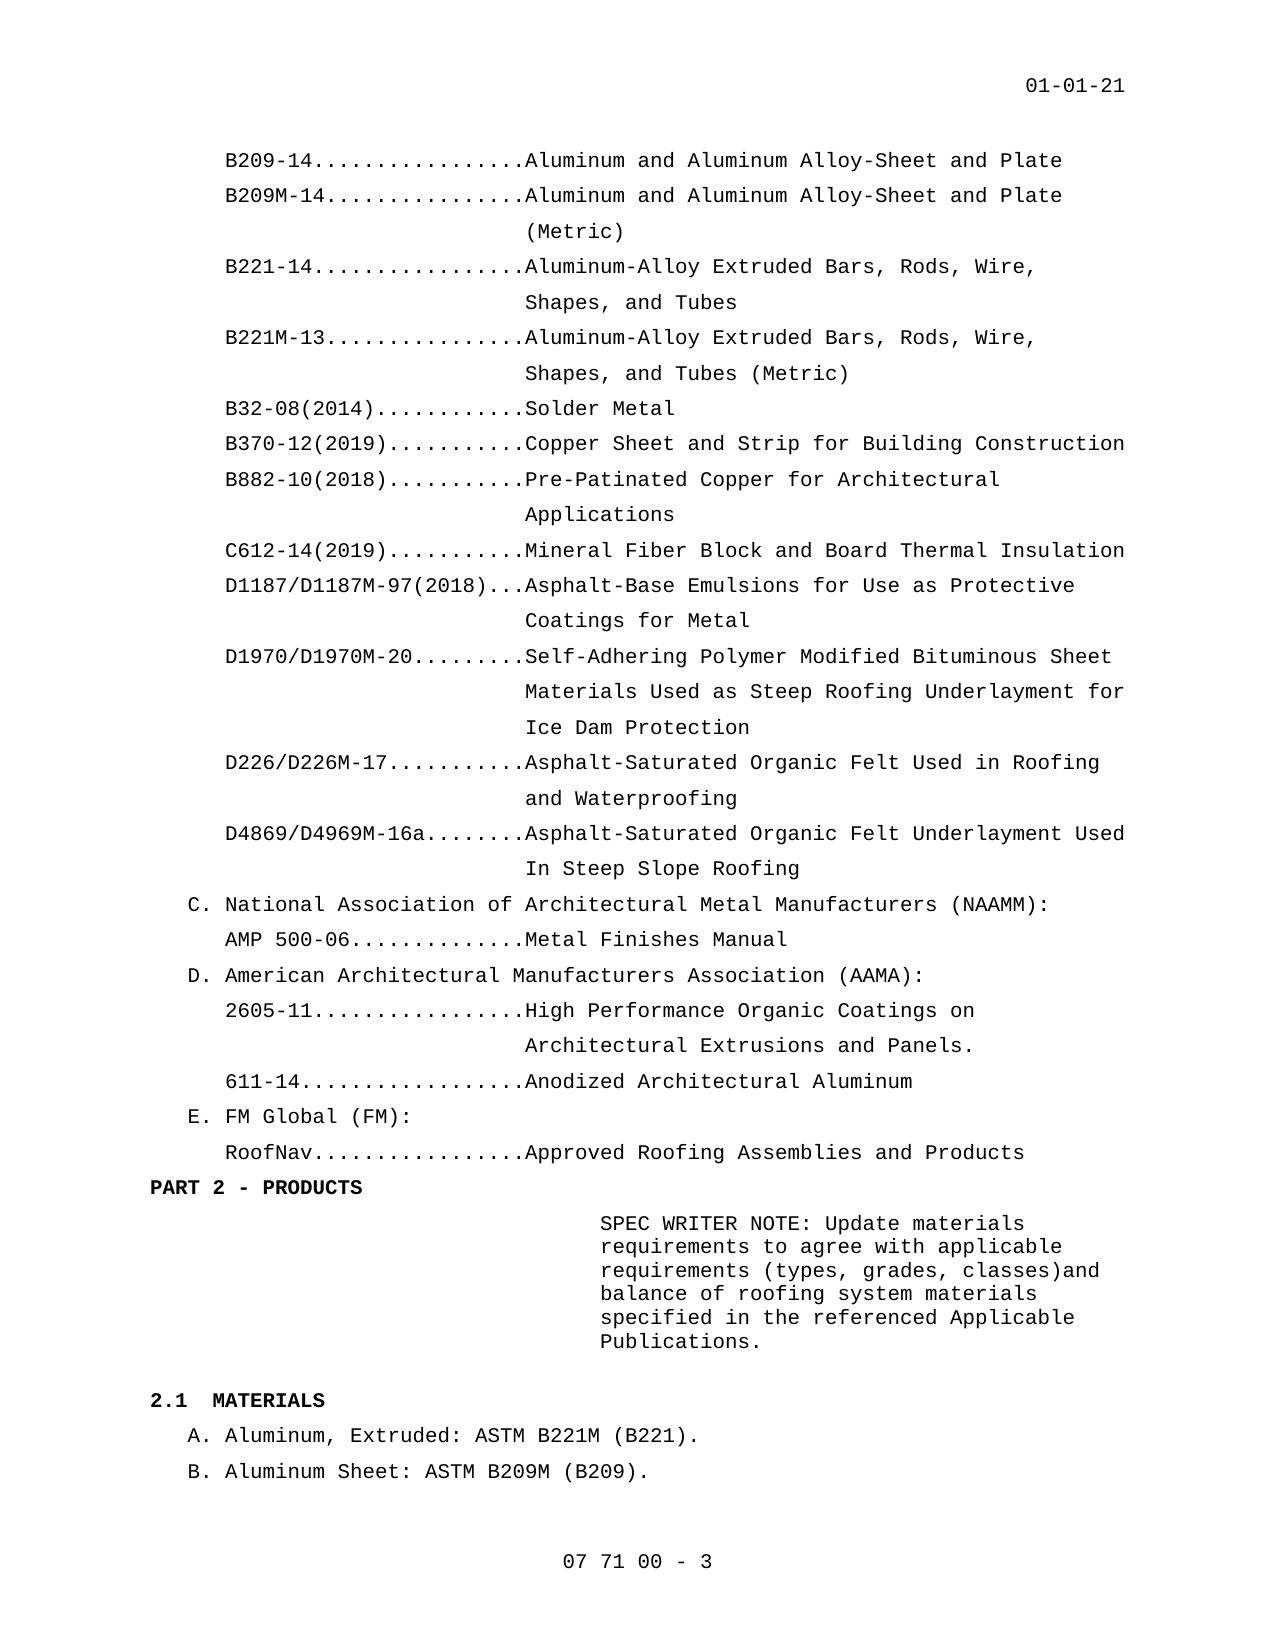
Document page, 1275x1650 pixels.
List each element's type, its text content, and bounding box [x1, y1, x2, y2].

text AMP 500-06 Metal Finishes Manual [225, 929, 1125, 953]
text C612-14(2019) Mineral Fiber Block and Board Thermal Insulation [225, 539, 1125, 563]
text 2605-11 High Performance Organic Coatings on Architectural Extrusions and Panels. [225, 1000, 1125, 1059]
text B221M-13 Aluminum-Alloy Extruded Bars, Rods, Wire, Shapes, and Tubes (Metric) [225, 327, 1125, 386]
text MATERIALS [150, 1390, 1125, 1413]
text 611-14 Anodized Architectural Aluminum [225, 1071, 1125, 1094]
text B32-08(2014) Solder Metal [225, 398, 1125, 422]
text B221-14 Aluminum-Alloy Extruded Bars, Rods, Wire, Shapes, and Tubes [225, 256, 1125, 315]
text B209-14 Aluminum and Aluminum Alloy-Sheet and Plate [225, 150, 1125, 174]
text PRODUCTS [150, 1177, 1125, 1201]
text D1970/D1970M-20 Self-Adhering Polymer Modified Bituminous Sheet Materials Used as Steep Roofing Underlayment for Ice Dam Protection [225, 646, 1125, 740]
text Aluminum Sheet: ASTM B209M (B209). [187, 1461, 1125, 1484]
text D1187/D1187M-97(2018) Asphalt-Base Emulsions for Use as Protective Coatings for Metal [225, 575, 1125, 634]
text B209M-14 Aluminum and Aluminum Alloy-Sheet and Plate (Metric) [225, 185, 1125, 244]
text B882-10(2018) Pre-Patinated Copper for Architectural Applications [225, 469, 1125, 528]
text D226/D226M-17 Asphalt-Saturated Organic Felt Used in Roofing and Waterproofing [225, 752, 1125, 811]
text American Architectural Manufacturers Association (AAMA): [187, 964, 1125, 988]
text RoofNav Approved Roofing Assemblies and Products [225, 1142, 1125, 1165]
text FM Global (FM): [187, 1106, 1125, 1130]
text B370-12(2019) Copper Sheet and Strip for Building Construction [225, 433, 1125, 457]
text Aluminum, Extruded: ASTM B221M (B221). [187, 1425, 1125, 1449]
text SPEC WRITER NOTE: Update materials requirements to agree with applicable requirements (types, grades, classes)and balance of roofing system materials specified in the referenced Applicable Publications. [600, 1212, 1125, 1354]
text D4869/D4969M-16a Asphalt-Saturated Organic Felt Underlayment Used In Steep Slope Roofing [225, 823, 1125, 882]
text National Association of Architectural Metal Manufacturers (NAAMM): [187, 894, 1125, 917]
